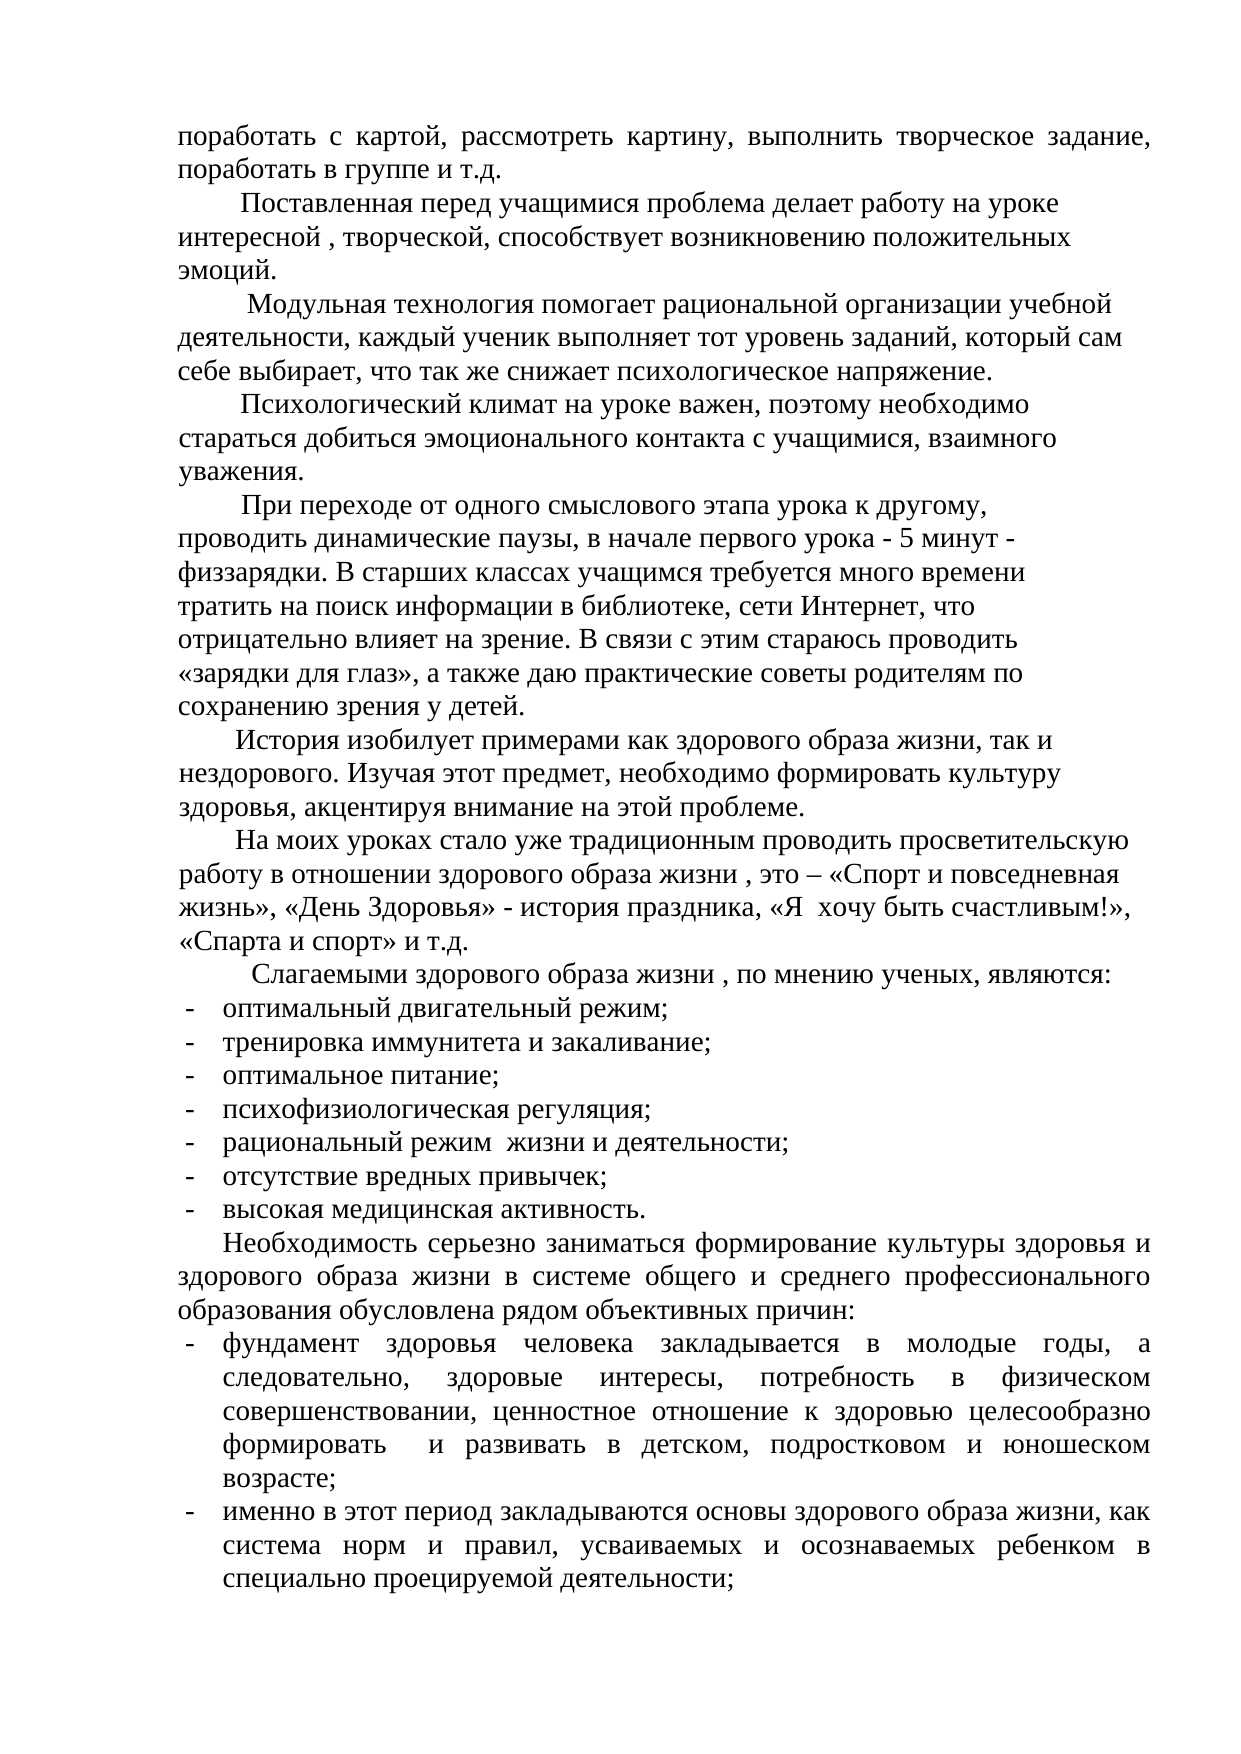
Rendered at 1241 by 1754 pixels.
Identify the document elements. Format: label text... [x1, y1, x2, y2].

list фундамент здоровья человека закладывается в молодые годы, а следовательно, здоровые интересы, потребность в физическом совершенствовании, ценностное отношение к здоровью целесообразно формировать и развивать в детском, подростковом и юношеском возрасте; [185, 1326, 1152, 1493]
list именно в этот период закладываются основы здорового образа жизни, как система норм и правил, усваиваемых и осознаваемых ребенком в специально проецируемой деятельности; [185, 1493, 1152, 1594]
list психофизиологическая регуляция; [185, 1091, 1152, 1124]
list оптимальное питание; [185, 1057, 1152, 1091]
text Психологический климат на уроке важен, поэтому необходимо стараться добиться эмоционального контакта с учащимися, взаимного уважения. [178, 386, 1060, 487]
text История изобилует примерами как здорового образа жизни, так и нездорового. Изучая этот предмет, необходимо формировать культуру здоровья, акцентируя внимание на этой проблеме. [179, 722, 1152, 822]
list оптимальный двигательный режим; [185, 990, 1152, 1024]
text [177, 118, 1152, 185]
text Поставленная перед учащимися проблема делает работу на уроке интересной , творческой, способствует возникновению положительных эмоций. [178, 185, 1152, 286]
list отсутствие вредных привычек; [185, 1158, 1152, 1191]
list тренировка иммунитета и закаливание; [185, 1024, 1152, 1057]
text Модульная технология помогает рациональной организации учебной деятельности, каждый ученик выполняет тот уровень заданий, который сам себе выбирает, что так же снижает психологическое напряжение. [177, 286, 1152, 386]
text Необходимость серьезно заниматься формирование культуры здоровья и здорового образа жизни в системе общего и среднего профессионального образования обусловлена рядом объективных причин: [177, 1225, 1152, 1326]
list высокая медицинская активность. [185, 1191, 1152, 1225]
text Слагаемыми здорового образа жизни , по мнению ученых, являются: [177, 957, 1152, 990]
list рациональный режим жизни и деятельности; [185, 1124, 1152, 1158]
text При переходе от одного смыслового этапа урока к другому, проводить динамические паузы, в начале первого урока - 5 минут - физзарядки. В старших классах учащимся требуется много времени тратить на поиск информации в библиотеке, сети Интернет, что отрицательно влияет на зрение. В связи с этим стараюсь проводить «зарядки для глаз», а также даю практические советы родителям по сохранению зрения у детей. [178, 487, 1060, 722]
text На моих уроках стало уже традиционным проводить просветительскую работу в отношении здорового образа жизни , это – «Спорт и повседневная жизнь», «День Здоровья» - история праздника, «Я хочу быть счастливым!», «Спарта и спорт» и т.д. [179, 822, 1152, 957]
